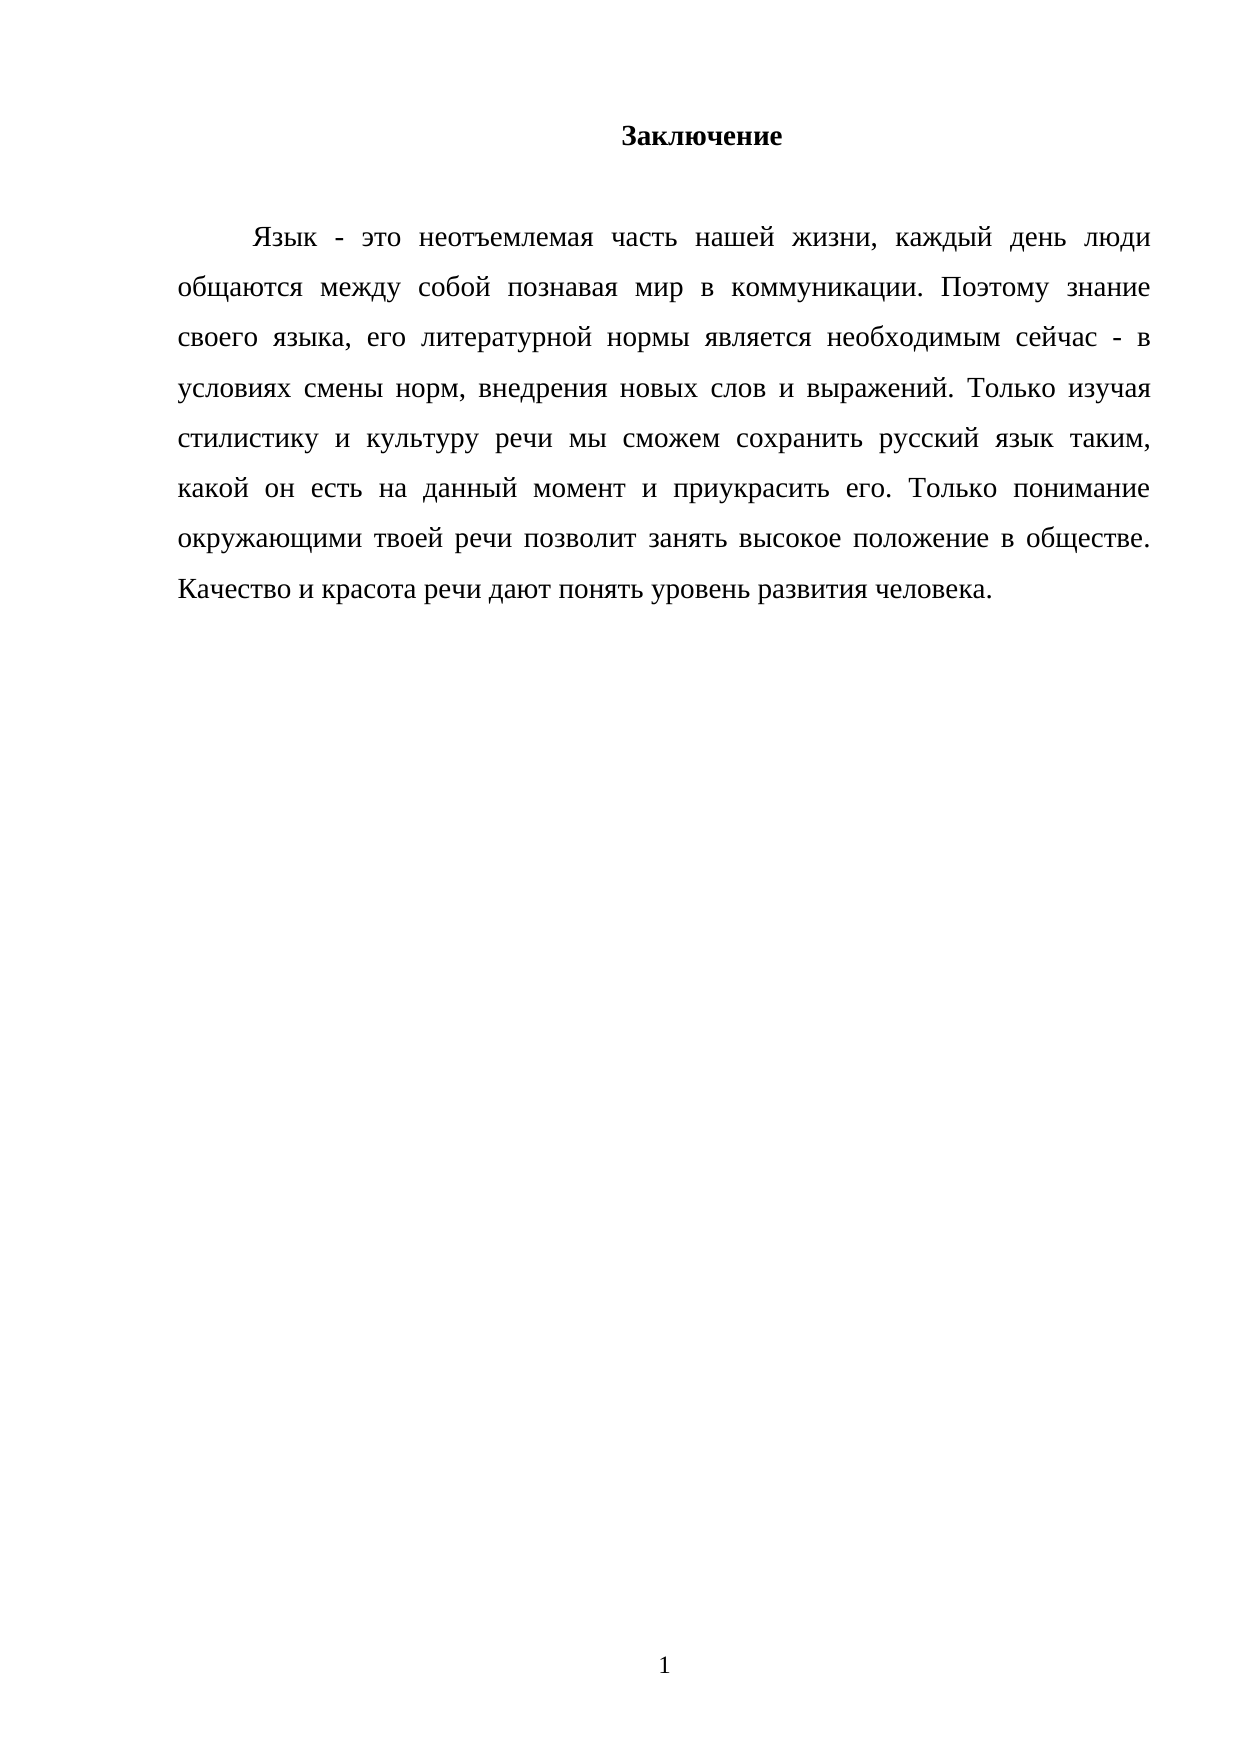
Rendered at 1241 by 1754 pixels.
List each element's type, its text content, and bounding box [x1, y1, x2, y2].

text Заключение [177, 118, 1152, 152]
text Язык - это неотъемлемая часть нашей жизни, каждый день люди общаются между собой познавая мир в коммуникации. Поэтому знание своего языка, его литературной нормы является необходимым сейчас - в условиях смены норм, внедрения новых слов и выражений. Только изучая стилистику и культуру речи мы сможем сохранить русский язык таким, какой он есть на данный момент и приукрасить его. Только понимание окружающими твоей речи позволит занять высокое положение в обществе. Качество и красота речи дают понять уровень развития человека. [177, 219, 1152, 604]
